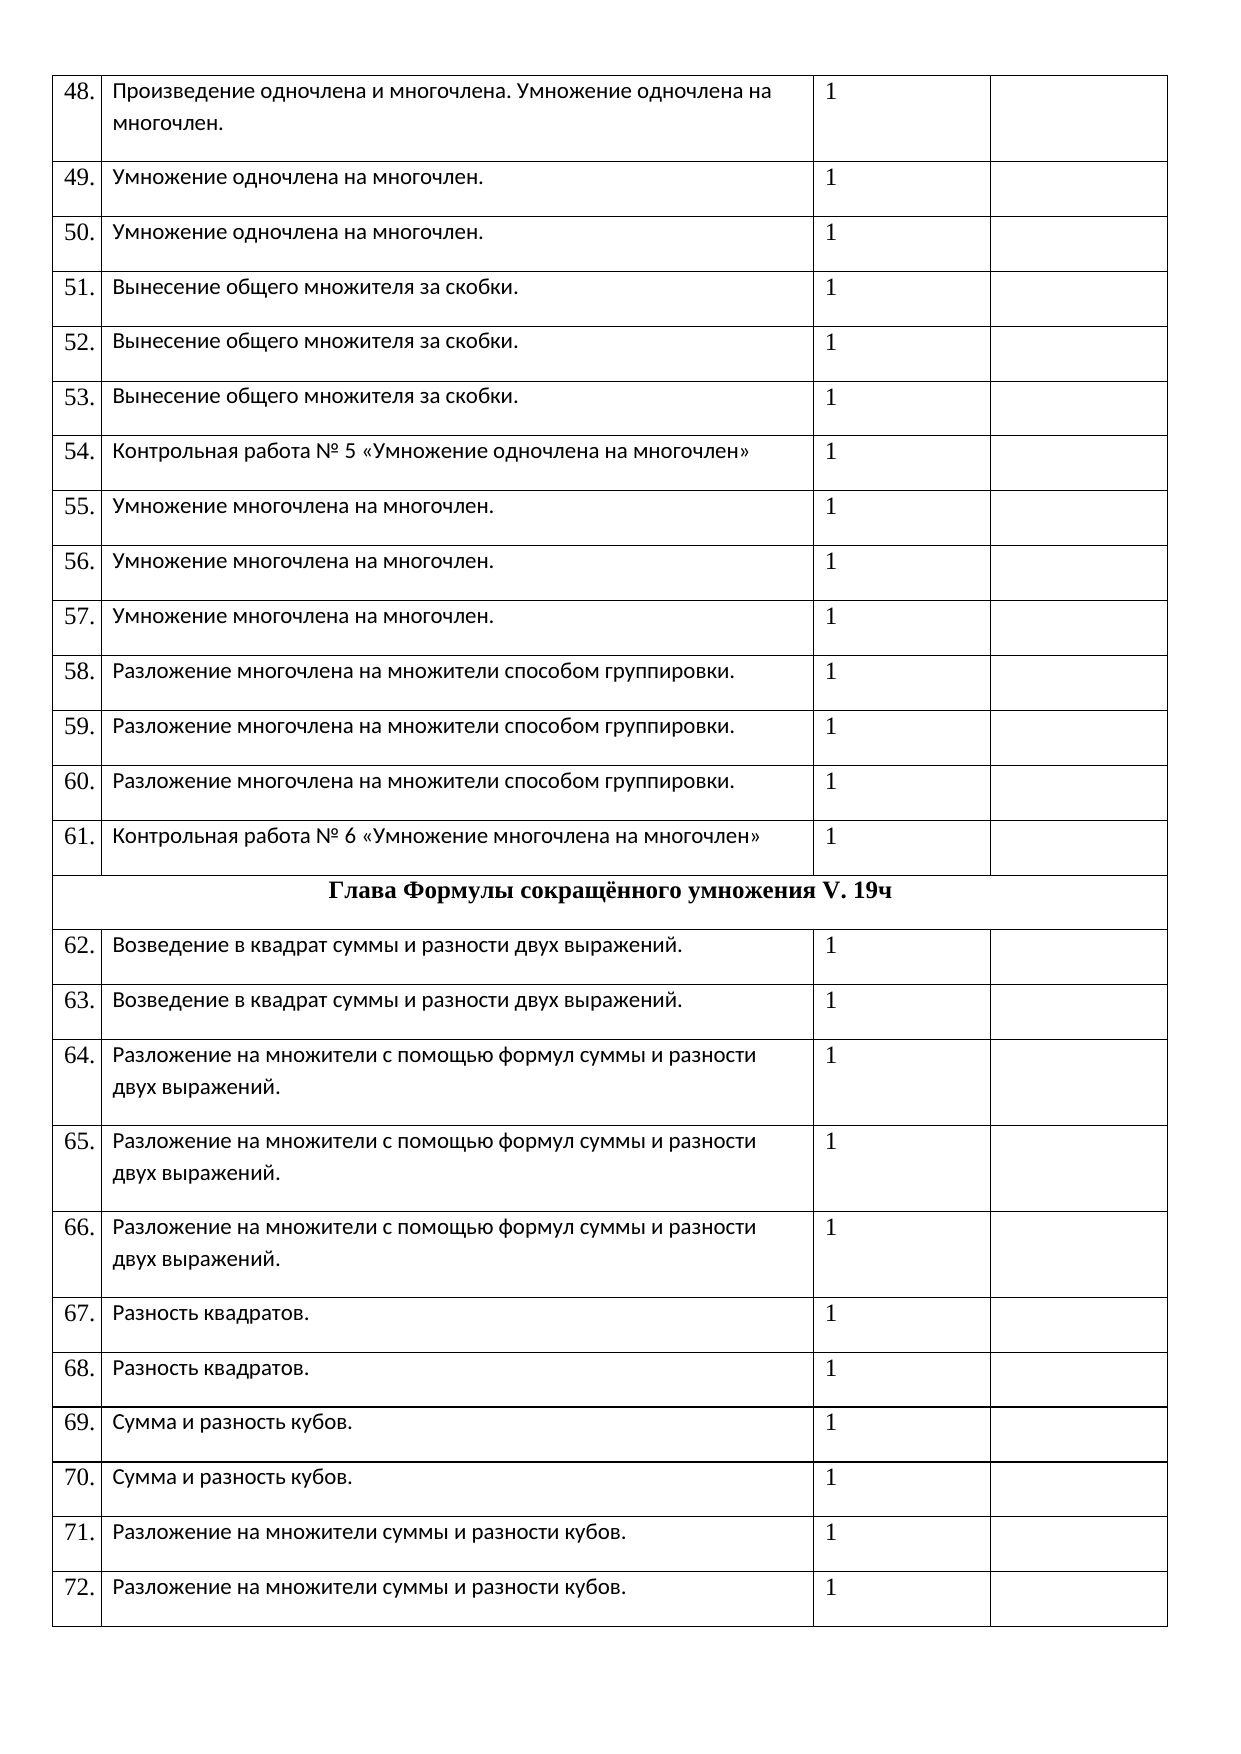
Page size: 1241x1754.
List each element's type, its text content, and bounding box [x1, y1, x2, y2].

table_cell Контрольная работа № 6 «Умножение многочлена на многочлен» [102, 821, 813, 874]
table_cell [991, 1126, 1167, 1211]
table_cell 1 [814, 272, 990, 326]
table_cell Разложение многочлена на множители способом группировки. [102, 711, 813, 765]
table_cell Разложение многочлена на множители способом группировки. [102, 766, 813, 820]
table_cell 1 [814, 711, 990, 765]
table_cell Вынесение общего множителя за скобки. [102, 382, 813, 435]
table_cell 1 [814, 821, 990, 874]
table_cell [53, 821, 101, 874]
table_cell Вынесение общего множителя за скобки. [102, 272, 813, 326]
table_cell [991, 1040, 1167, 1125]
table_cell [991, 930, 1167, 984]
table_cell 1 [814, 1298, 990, 1352]
table_cell Сумма и разность кубов. [102, 1408, 813, 1461]
table_cell 1 [814, 327, 990, 381]
table_cell Возведение в квадрат суммы и разности двух выражений. [102, 985, 813, 1039]
table_cell 1 [814, 491, 990, 545]
table_cell [991, 711, 1167, 765]
table_cell 1 [814, 382, 990, 435]
table_cell [53, 162, 101, 216]
table_cell 1 [814, 766, 990, 820]
table_cell Умножение многочлена на многочлен. [102, 491, 813, 545]
table_cell [991, 1353, 1167, 1406]
table_cell [53, 217, 101, 271]
table_cell Разложение на множители суммы и разности кубов. [102, 1572, 813, 1626]
table_cell Сумма и разность кубов. [102, 1463, 813, 1516]
table_cell Разложение многочлена на множители способом группировки. [102, 656, 813, 710]
table_cell 1 [814, 1408, 990, 1461]
table_cell Разложение на множители с помощью формул суммы и разности двух выражений. [102, 1126, 813, 1211]
table_cell 1 [814, 656, 990, 710]
table_cell [991, 162, 1167, 216]
table_cell [53, 1126, 101, 1211]
table_cell [53, 766, 101, 820]
table_cell Умножение многочлена на многочлен. [102, 601, 813, 655]
table_cell 1 [814, 930, 990, 984]
table_cell [53, 601, 101, 655]
table_cell [53, 1212, 101, 1297]
table_cell [991, 436, 1167, 490]
table_cell [991, 821, 1167, 874]
table_cell 1 [814, 546, 990, 600]
table_cell 1 [814, 1353, 990, 1406]
table_cell 1 [814, 162, 990, 216]
table_cell [991, 1463, 1167, 1516]
table_cell Разложение на множители суммы и разности кубов. [102, 1517, 813, 1571]
table_cell [991, 1212, 1167, 1297]
table_cell [991, 217, 1167, 271]
table_cell [53, 1298, 101, 1352]
table_cell [991, 1517, 1167, 1571]
table_cell [991, 601, 1167, 655]
table_cell Возведение в квадрат суммы и разности двух выражений. [102, 930, 813, 984]
table_cell Разность квадратов. [102, 1298, 813, 1352]
table_cell Вынесение общего множителя за скобки. [102, 327, 813, 381]
table_cell [991, 1572, 1167, 1626]
table_cell [53, 1517, 101, 1571]
table_cell 1 [814, 1126, 990, 1211]
table_cell 1 [814, 436, 990, 490]
table_cell 1 [814, 1572, 990, 1626]
table_cell 1 [814, 1040, 990, 1125]
table_cell [991, 985, 1167, 1039]
table_cell [53, 491, 101, 545]
table_cell [991, 272, 1167, 326]
table_cell [53, 985, 101, 1039]
table_cell Произведение одночлена и многочлена. Умножение одночлена на многочлен. [102, 76, 813, 161]
table_cell [53, 656, 101, 710]
table_cell 1 [814, 601, 990, 655]
table_cell [991, 1298, 1167, 1352]
table_cell [991, 382, 1167, 435]
table_cell [53, 1463, 101, 1516]
table_cell Глава Формулы сокращённого умножения V. 19ч [53, 876, 1167, 929]
table_cell Умножение одночлена на многочлен. [102, 162, 813, 216]
table_cell [991, 1408, 1167, 1461]
table_cell [53, 327, 101, 381]
table_cell [991, 656, 1167, 710]
table_cell 1 [814, 1463, 990, 1516]
table_cell [53, 1572, 101, 1626]
table_cell [53, 930, 101, 984]
table_cell [991, 766, 1167, 820]
table_cell [991, 76, 1167, 161]
table_cell [53, 382, 101, 435]
table_cell [53, 546, 101, 600]
table_cell Умножение одночлена на многочлен. [102, 217, 813, 271]
table_cell [53, 272, 101, 326]
table_cell Разность квадратов. [102, 1353, 813, 1406]
table_cell [991, 491, 1167, 545]
table_cell 1 [814, 1517, 990, 1571]
table_cell [53, 711, 101, 765]
table_cell [991, 327, 1167, 381]
table_cell 1 [814, 1212, 990, 1297]
table_cell [991, 546, 1167, 600]
table_cell [53, 436, 101, 490]
table_cell [53, 1040, 101, 1125]
table_cell [53, 1353, 101, 1406]
table_cell [53, 76, 101, 161]
table_cell Разложение на множители с помощью формул суммы и разности двух выражений. [102, 1212, 813, 1297]
table_cell Разложение на множители с помощью формул суммы и разности двух выражений. [102, 1040, 813, 1125]
table_cell Умножение многочлена на многочлен. [102, 546, 813, 600]
table_cell 1 [814, 985, 990, 1039]
table_cell Контрольная работа № 5 «Умножение одночлена на многочлен» [102, 436, 813, 490]
table_cell 1 [814, 76, 990, 161]
table_cell 1 [814, 217, 990, 271]
table_cell [53, 1408, 101, 1461]
